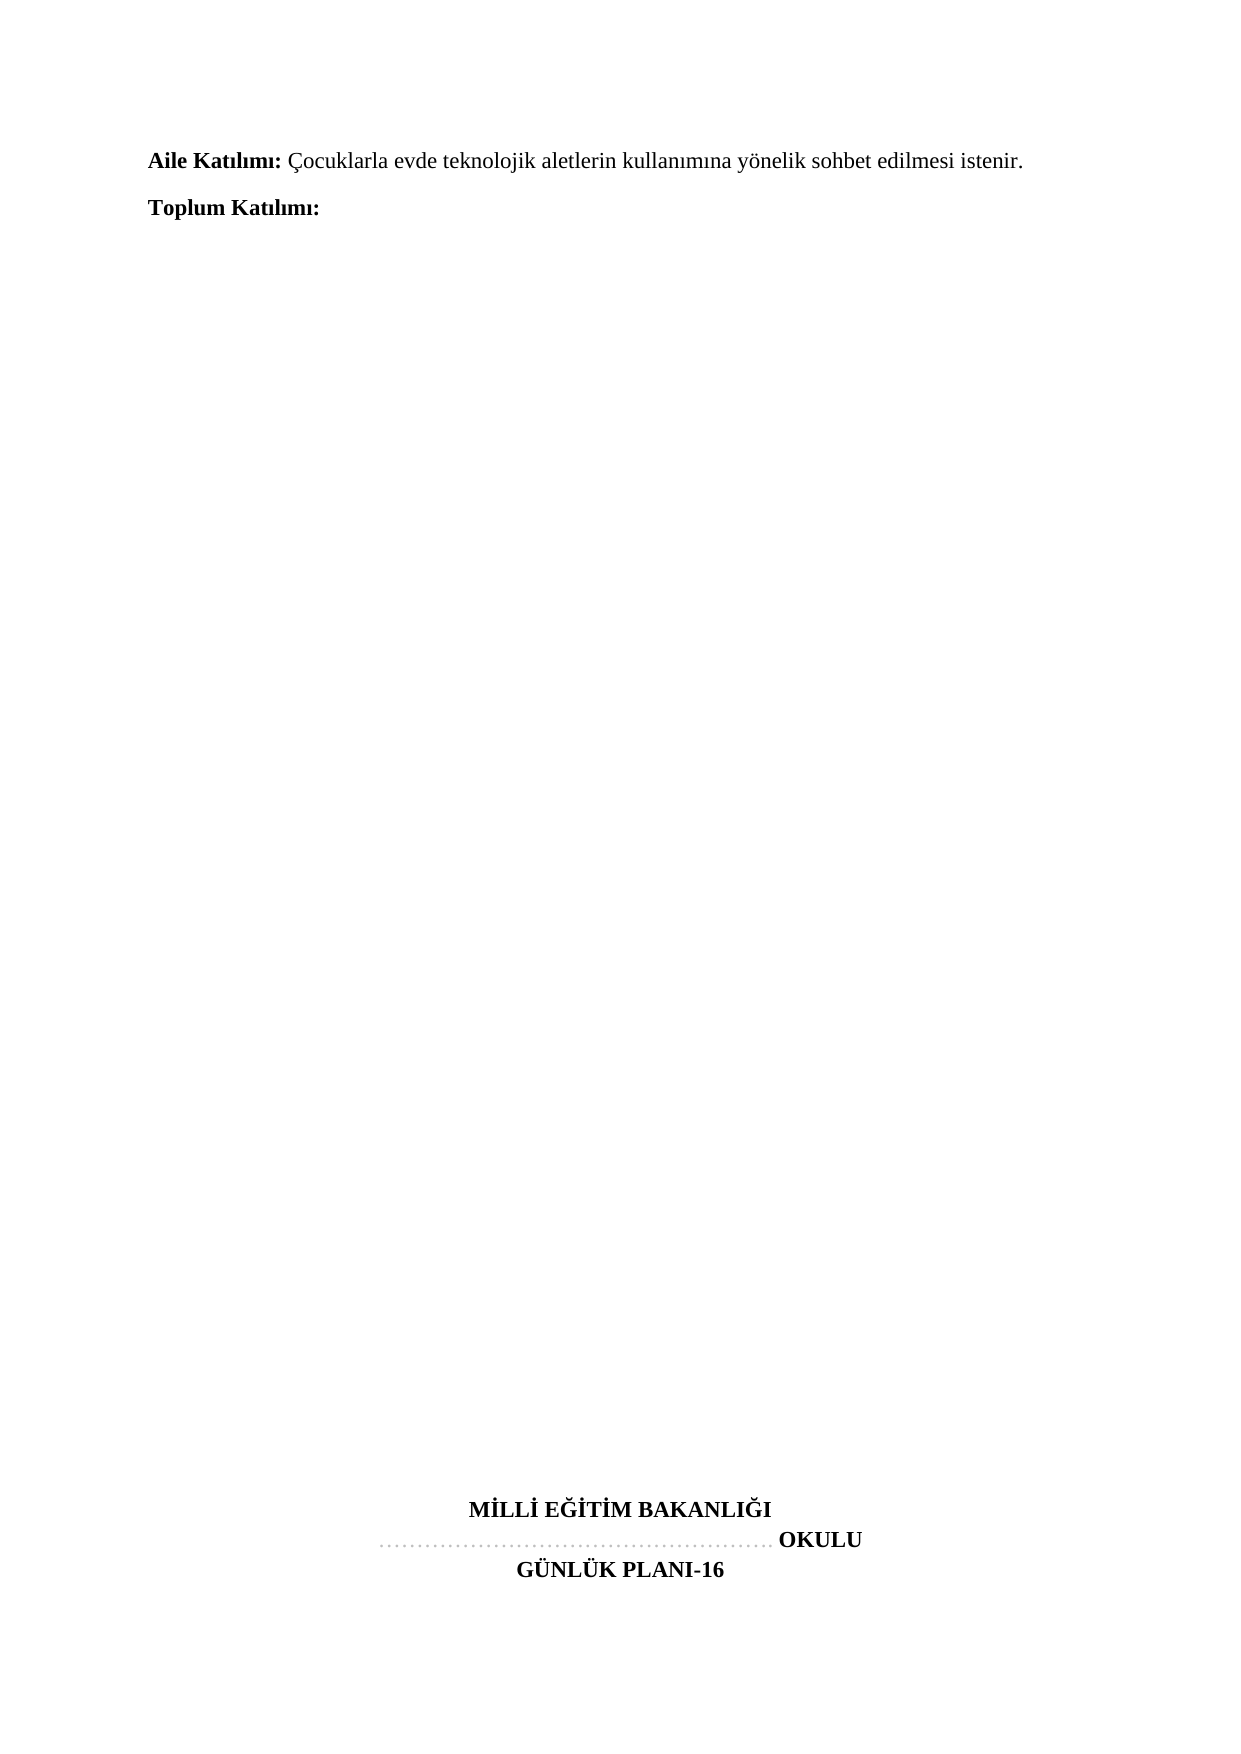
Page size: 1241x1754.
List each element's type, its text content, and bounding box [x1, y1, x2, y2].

text GÜNLÜK PLANI-16 [148, 1556, 1093, 1583]
text Aile Katılımı: Çocuklarla evde teknolojik aletlerin kullanımına yönelik sohbet edilmesi istenir. [148, 148, 1093, 174]
text MİLLİ EĞİTİM BAKANLIĞI [148, 1496, 1093, 1522]
text ……………………………………………. OKULU [148, 1526, 1093, 1553]
text Toplum Katılımı: [148, 194, 1093, 221]
